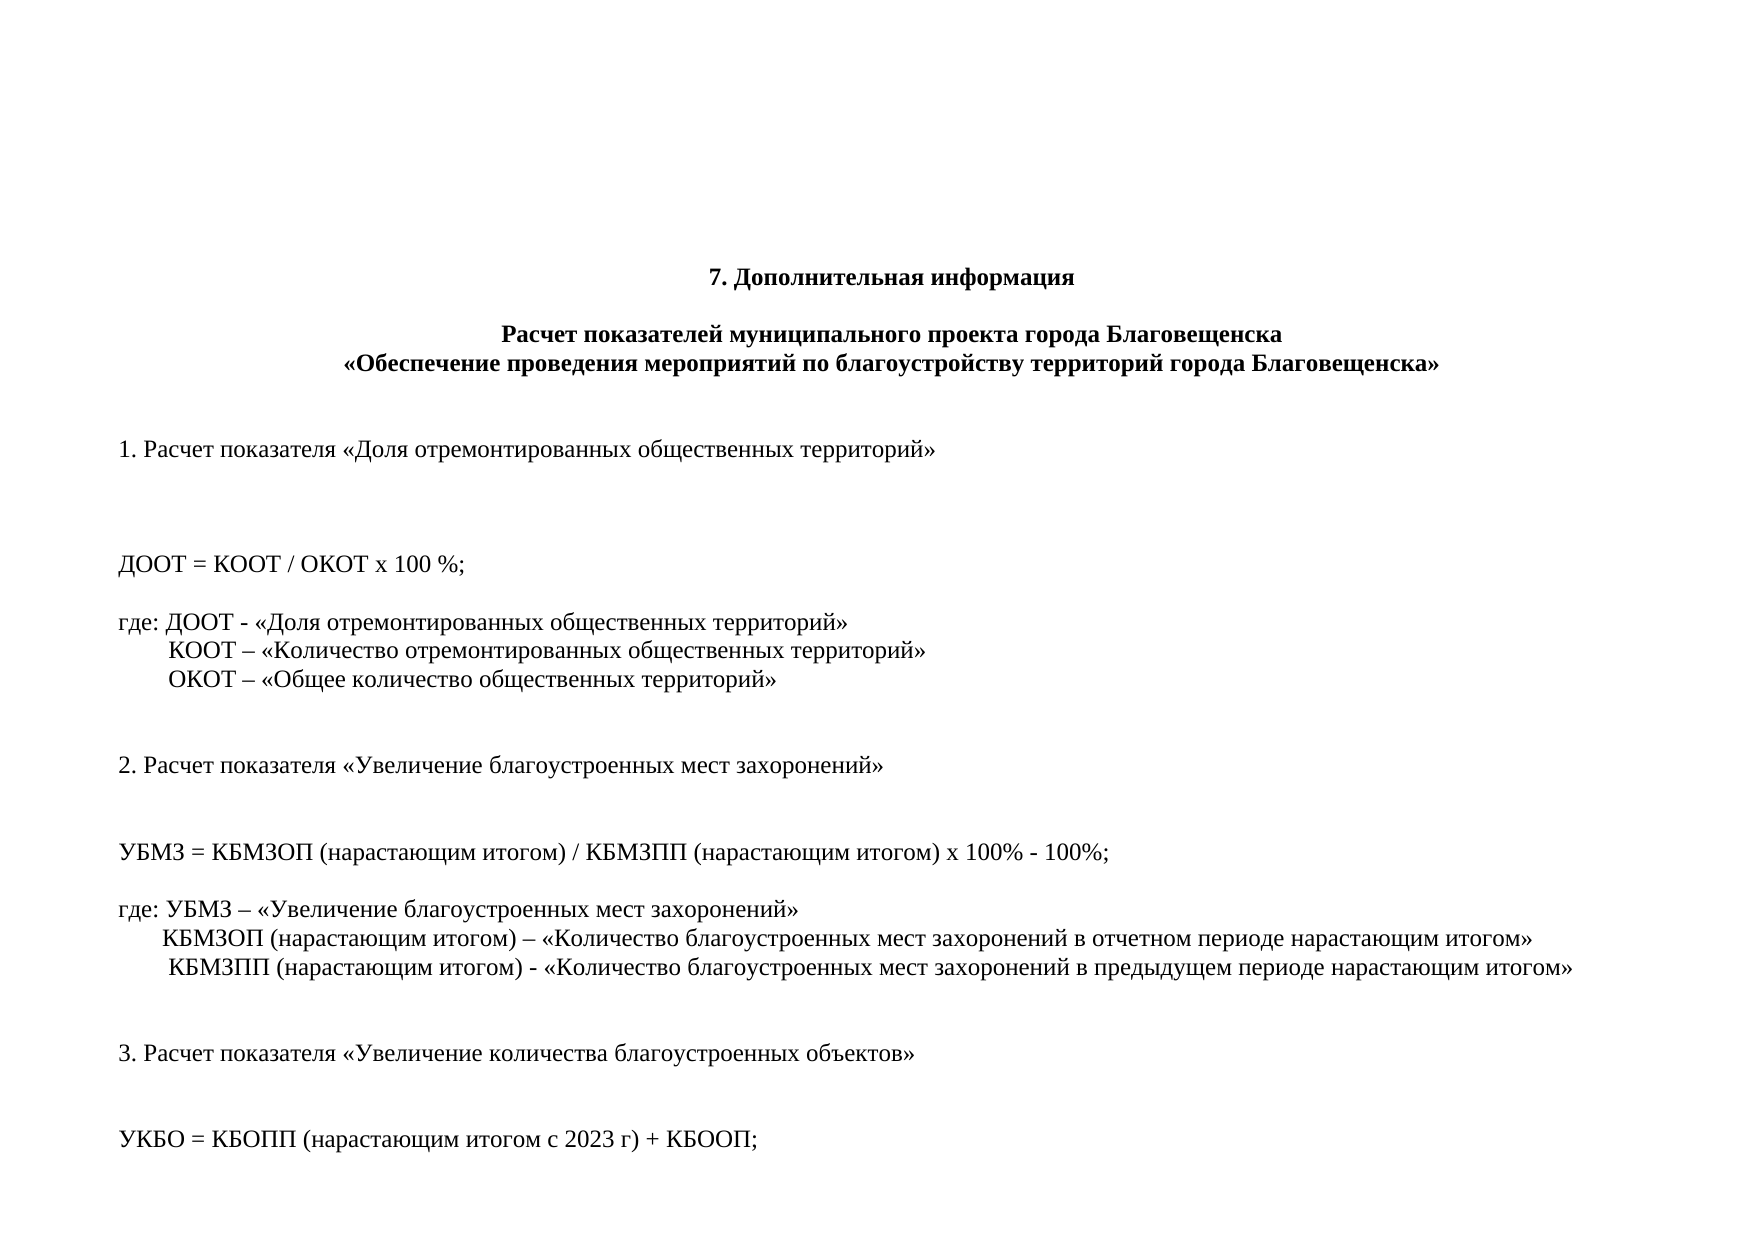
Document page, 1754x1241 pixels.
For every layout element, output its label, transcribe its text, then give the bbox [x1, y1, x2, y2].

text где: ДООТ - «Доля отремонтированных общественных территорий» [118, 607, 1665, 636]
text КБМЗПП (нарастающим итогом) - «Количество благоустроенных мест захоронений в предыдущем периоде нарастающим итогом» [118, 952, 1665, 981]
text 3. Расчет показателя «Увеличение количества благоустроенных объектов» [118, 1038, 1665, 1067]
text ОКОТ – «Общее количество общественных территорий» [118, 664, 1665, 693]
text 2. Расчет показателя «Увеличение благоустроенных мест захоронений» [118, 751, 1665, 779]
text 7. Дополнительная информация [118, 262, 1665, 291]
text УБМЗ = КБМЗОП (нарастающим итогом) / КБМЗПП (нарастающим итогом) х 100% - 100%; [118, 837, 1665, 866]
text где: УБМЗ – «Увеличение благоустроенных мест захоронений» [118, 894, 1665, 923]
text ДООТ = КООТ / ОКОТ х 100 %; [118, 549, 1665, 578]
text УКБО = КБОПП (нарастающим итогом с 2023 г) + КБООП; [118, 1124, 1665, 1153]
text КООТ – «Количество отремонтированных общественных территорий» [118, 636, 1665, 664]
text 1. Расчет показателя «Доля отремонтированных общественных территорий» [118, 434, 1665, 463]
text «Обеспечение проведения мероприятий по благоустройству территорий города Благовещенска» [118, 348, 1665, 377]
text КБМЗОП (нарастающим итогом) – «Количество благоустроенных мест захоронений в отчетном периоде нарастающим итогом» [118, 923, 1665, 952]
text Расчет показателей муниципального проекта города Благовещенска [118, 319, 1665, 348]
